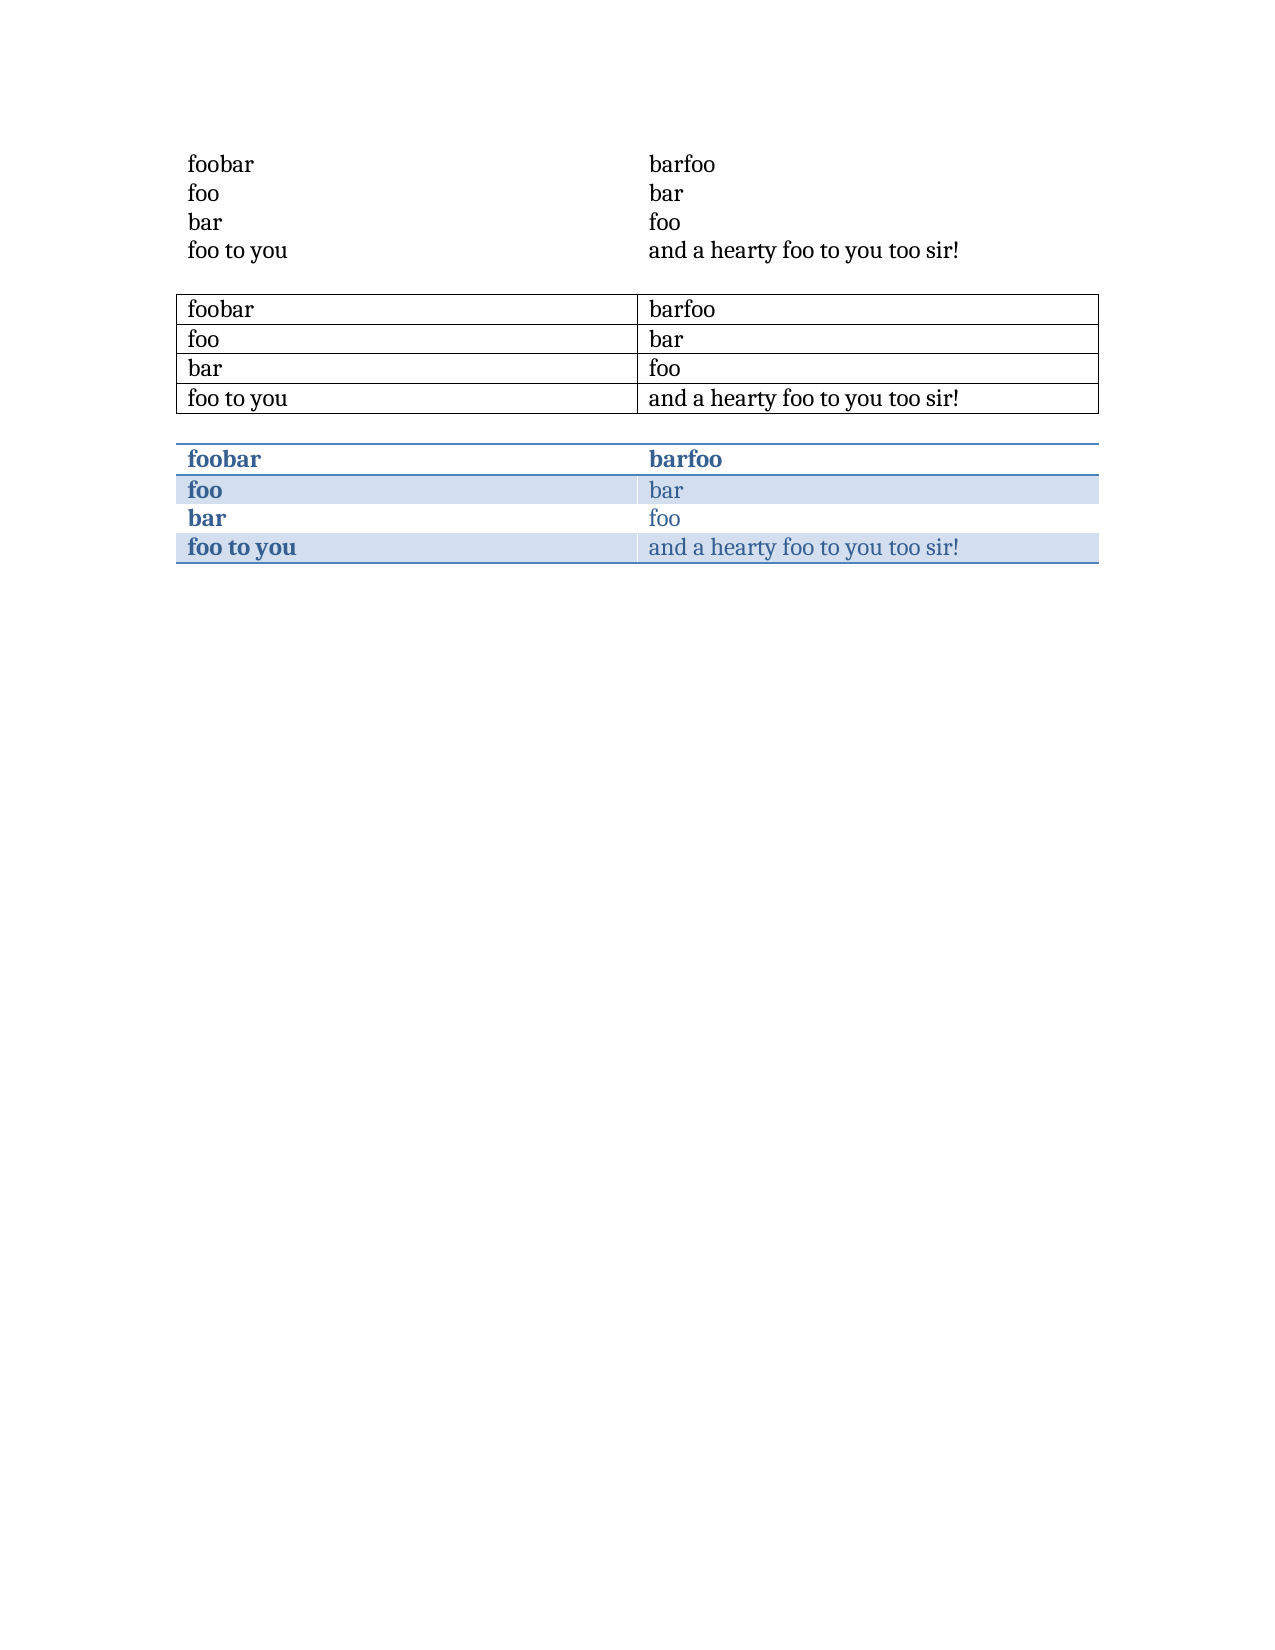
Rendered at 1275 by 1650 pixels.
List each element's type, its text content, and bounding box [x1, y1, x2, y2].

table_cell foo [638, 354, 1098, 383]
table_cell and a hearty foo to you too sir! [638, 384, 1098, 413]
table_cell foo [176, 179, 637, 207]
table_header barfoo [638, 295, 1098, 323]
table_cell bar [638, 325, 1098, 353]
table_cell foo to you [176, 236, 637, 265]
table_cell bar [176, 208, 637, 236]
table_header foobar [176, 445, 637, 473]
table_header foobar [176, 150, 637, 179]
table_cell and a hearty foo to you too sir! [638, 533, 1099, 562]
table_header foobar [177, 295, 637, 323]
table_cell foo [177, 325, 637, 353]
table_cell bar [177, 354, 637, 383]
table_cell and a hearty foo to you too sir! [638, 236, 1099, 265]
table_cell bar [638, 179, 1099, 207]
table_header barfoo [638, 150, 1099, 179]
table_cell bar [638, 476, 1099, 504]
table_cell bar [176, 504, 637, 533]
table_header barfoo [638, 445, 1099, 473]
table_cell foo [638, 208, 1099, 236]
table_cell foo [638, 504, 1099, 533]
table_cell foo [176, 476, 637, 504]
table_cell foo to you [176, 533, 637, 562]
table_cell foo to you [177, 384, 637, 413]
